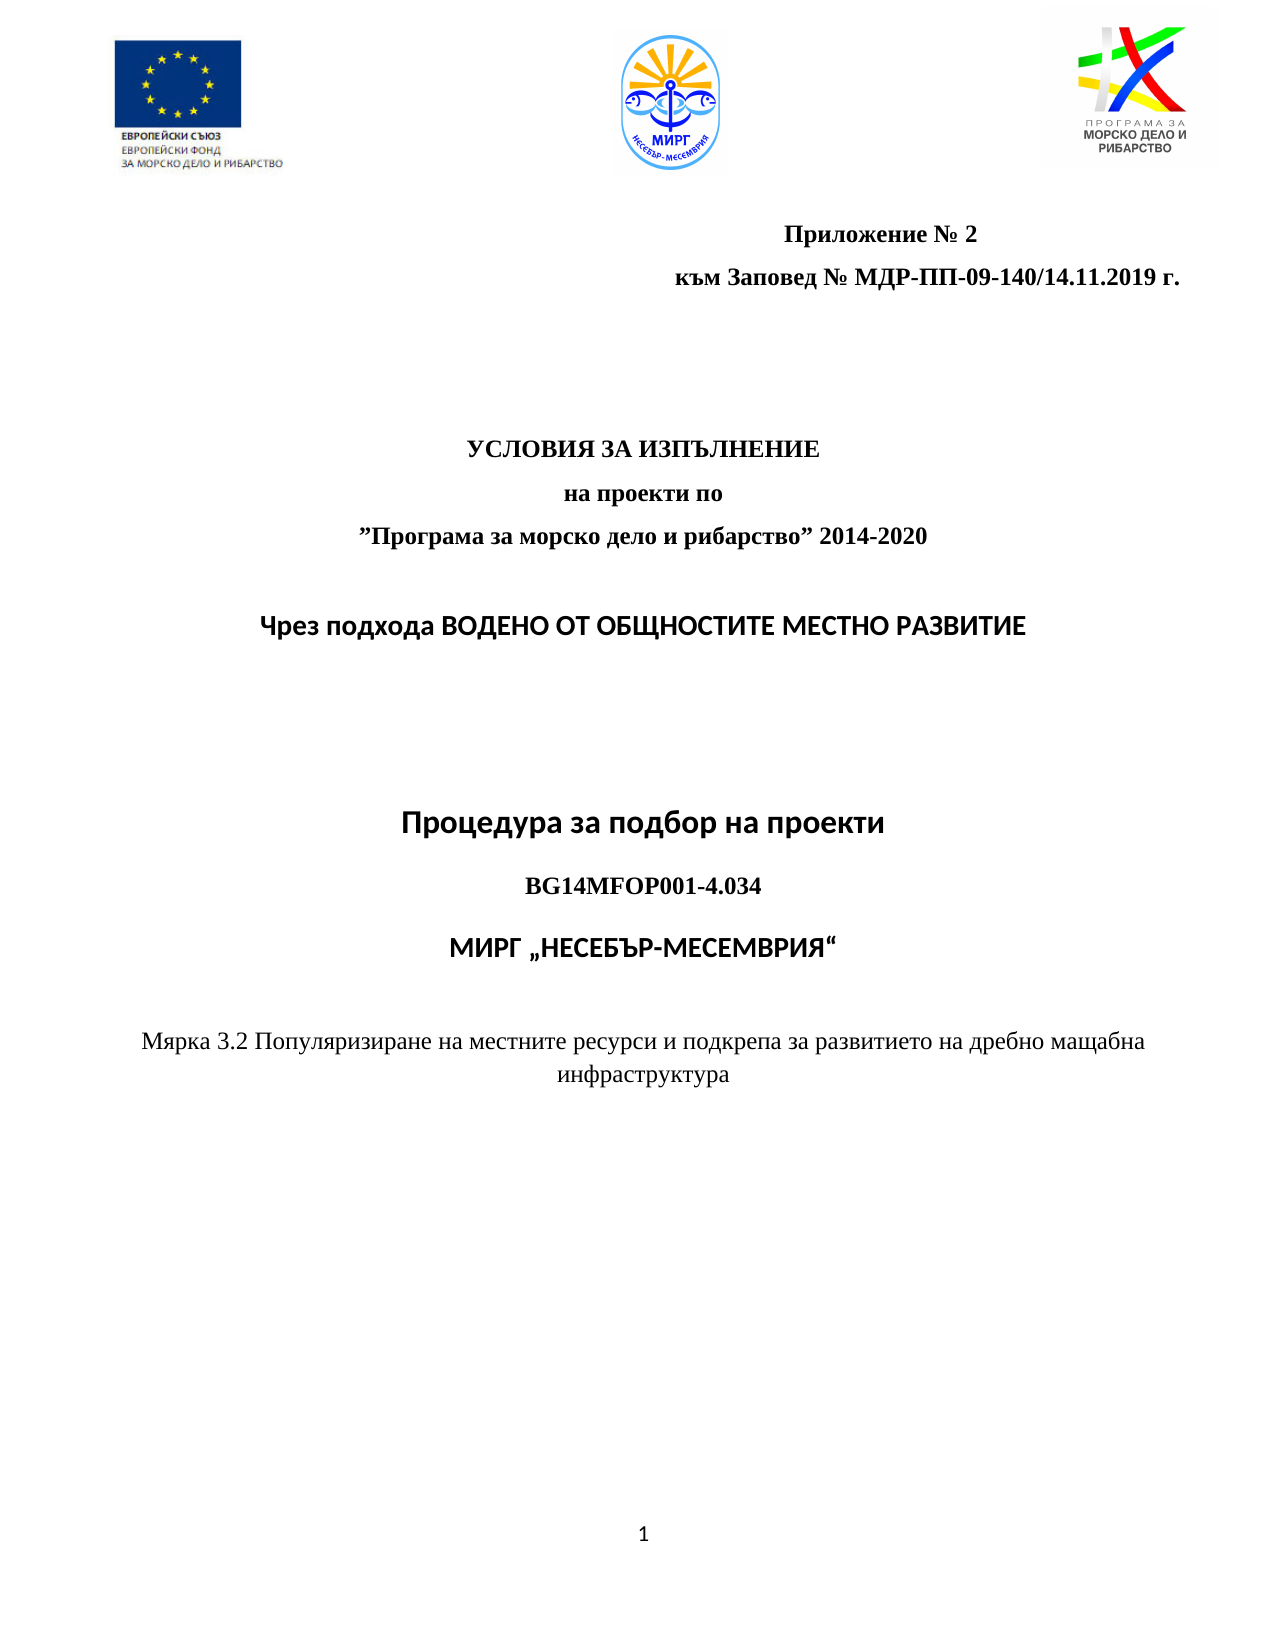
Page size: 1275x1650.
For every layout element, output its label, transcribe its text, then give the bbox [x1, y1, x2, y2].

text Приложение № 2 [105, 219, 1181, 248]
picture [105, 35, 284, 176]
subtitle Мярка 3.2 Популяризиране на местните ресурси и подкрепа за развитието на дребно мащабна инфраструктура [105, 1026, 1181, 1088]
text УСЛОВИЯ ЗА ИЗПЪЛНЕНИЕ [105, 434, 1181, 463]
text на проекти по [105, 478, 1181, 506]
text BG14MFOP001-4.034 [105, 871, 1181, 900]
text ”Програма за морско дело и рибарство” 2014-2020 [105, 521, 1181, 549]
text Процедура за подбор на проекти [105, 801, 1181, 842]
text МИРГ „НЕСЕБЪР-МЕСЕМВРИЯ“ [105, 929, 1181, 965]
text Чрез подхода ВОДЕНО ОТ ОБЩНОСТИТЕ МЕСТНО РАЗВИТИЕ [105, 607, 1181, 643]
text към Заповед № МДР-ПП-09-140/14.11.2019 г. [105, 262, 1181, 291]
picture [614, 29, 727, 176]
picture [1041, 6, 1221, 169]
